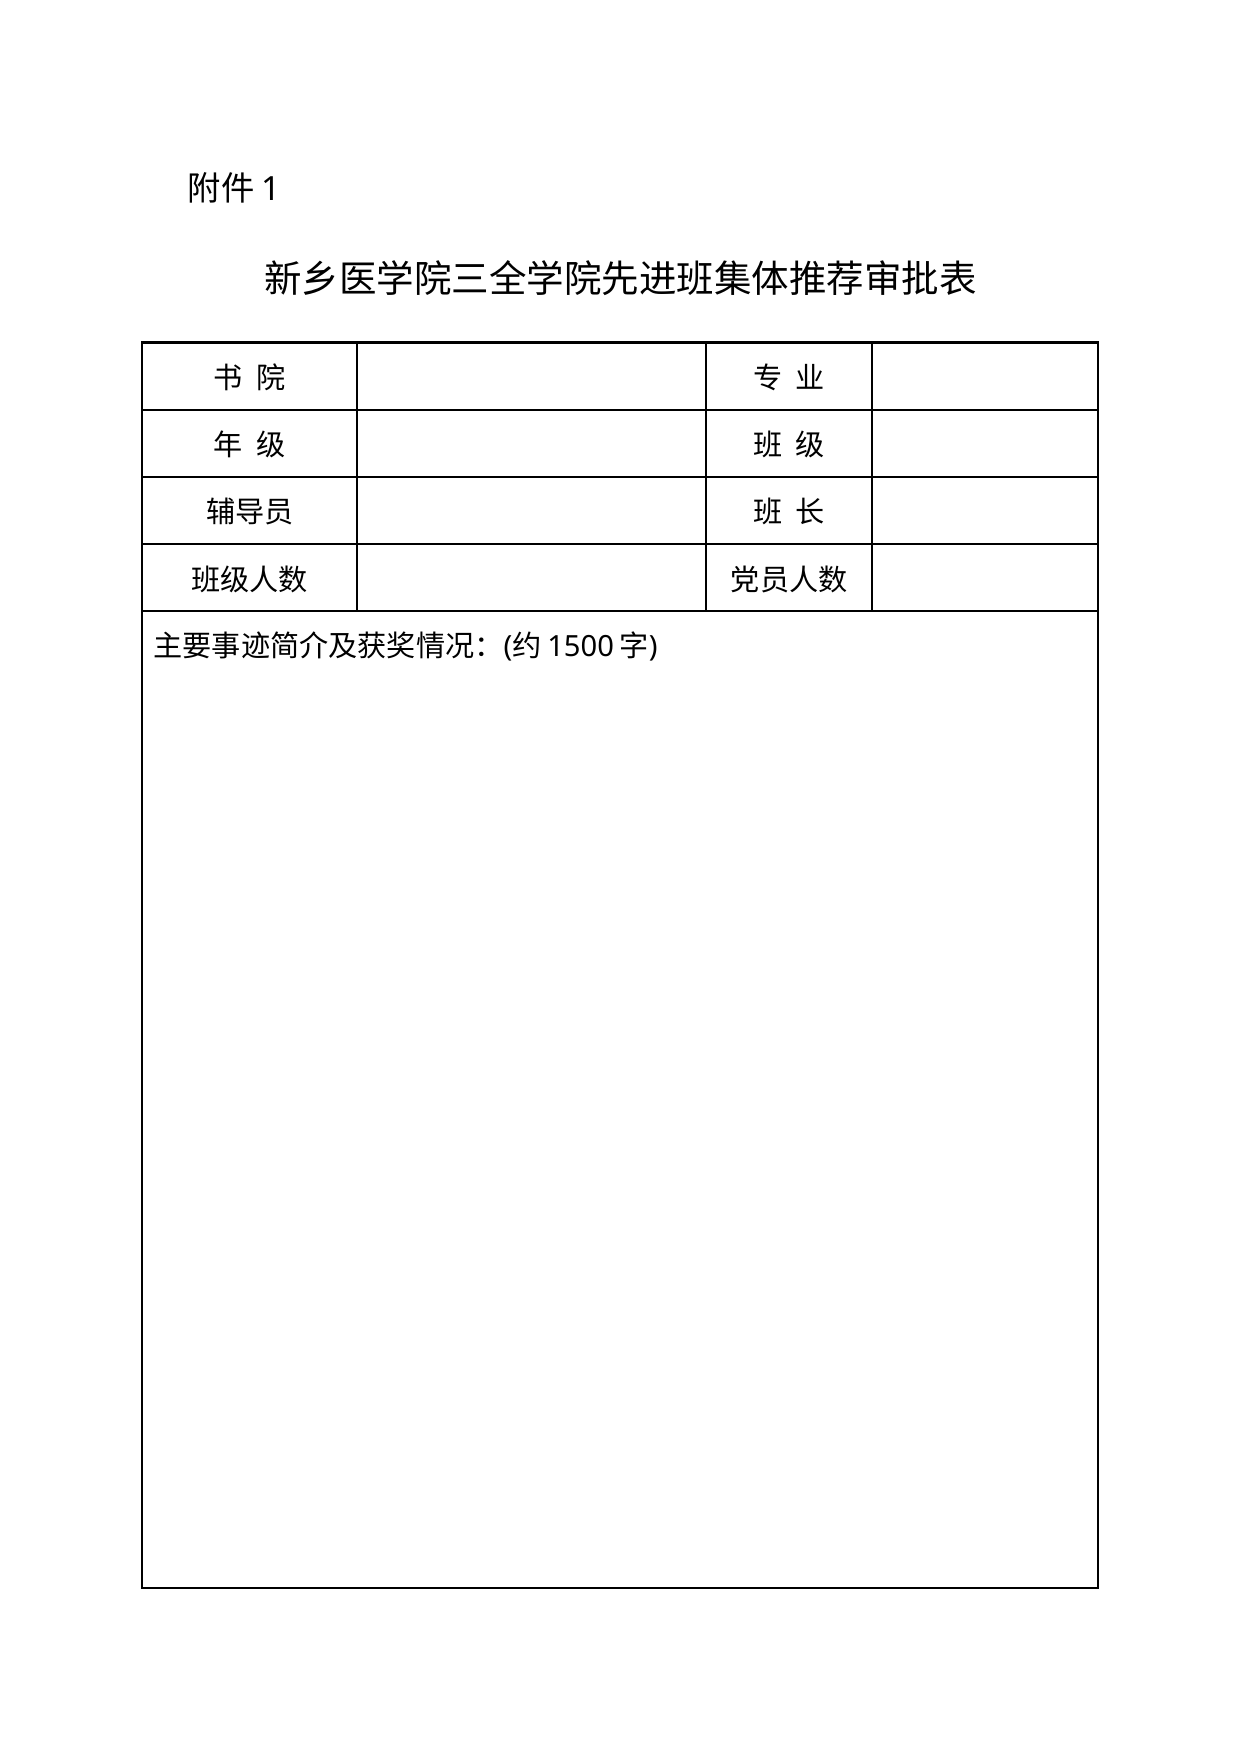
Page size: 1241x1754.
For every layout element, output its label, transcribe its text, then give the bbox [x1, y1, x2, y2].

table_cell [873, 411, 1097, 476]
table_header 书 院 [143, 344, 356, 408]
table_cell 党员人数 [707, 545, 871, 610]
table_cell 主要事迹简介及获奖情况：(约1500字) [143, 612, 1097, 1587]
text 新乡医学院三全学院先进班集体推荐审批表 [187, 249, 1053, 303]
table_cell [358, 478, 705, 543]
table_header [873, 344, 1097, 408]
table_cell [358, 545, 705, 610]
table_header 专 业 [707, 344, 871, 408]
table_cell 年 级 [143, 411, 356, 476]
table_cell [873, 478, 1097, 543]
table_cell [358, 411, 705, 476]
text 附件1 [187, 162, 1053, 210]
table_cell 班 长 [707, 478, 871, 543]
table_cell 班 级 [707, 411, 871, 476]
table_cell 辅导员 [143, 478, 356, 543]
table_cell [873, 545, 1097, 610]
table_cell 班级人数 [143, 545, 356, 610]
table_header [358, 344, 705, 408]
